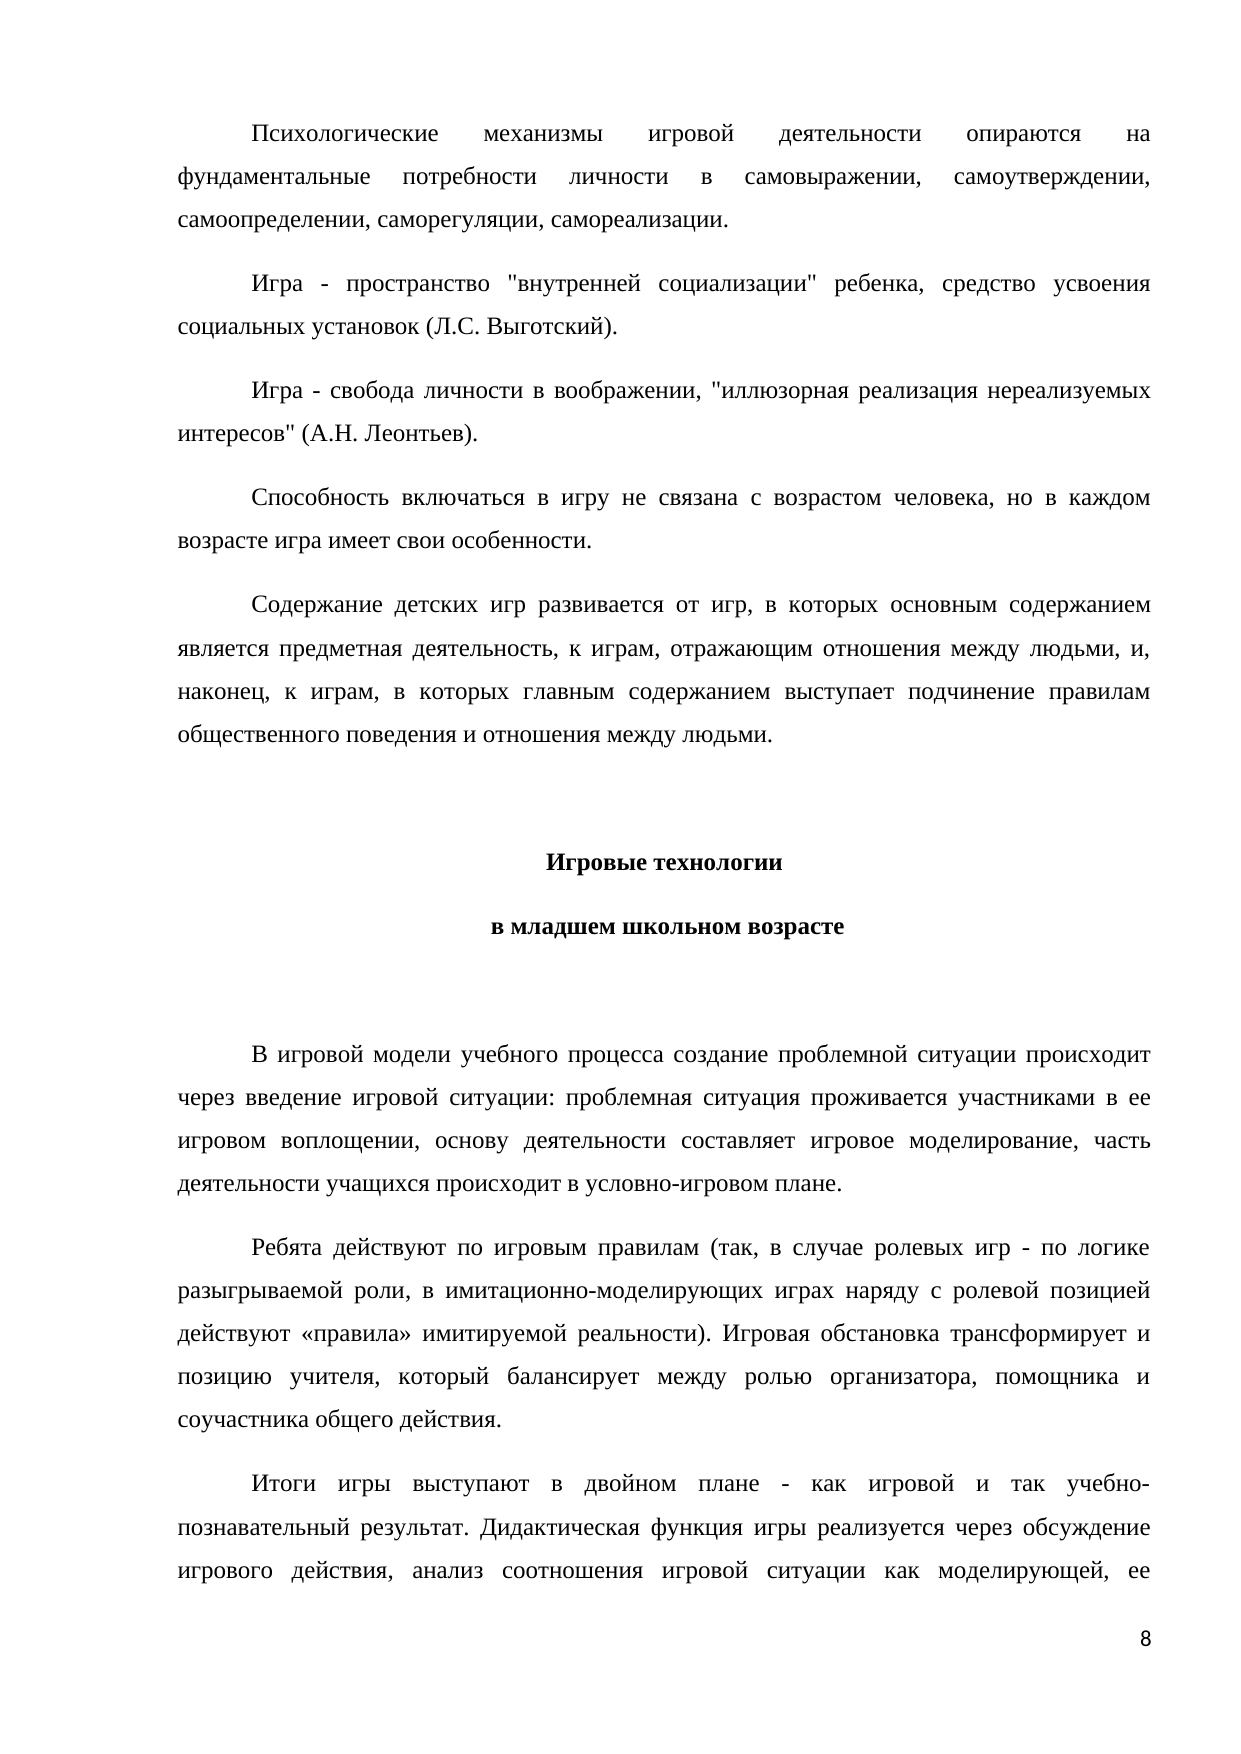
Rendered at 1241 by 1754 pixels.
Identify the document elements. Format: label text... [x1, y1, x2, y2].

text Способность включаться в игру не связана с возрастом человека, но в каждом возрасте игра имеет свои особенности. [177, 482, 1152, 554]
text Игра - свобода личности в воображении, "иллюзорная реализация нереализуемых интересов" (А.Н. Леонтьев). [177, 375, 1152, 447]
text Ребята действуют по игровым правилам (так, в случае ролевых игр - по логике разыгрываемой роли, в имитационно-моделирующих играх наряду с ролевой позицией действуют «правила» имитируемой реальности). Игровая обстановка трансформирует и позицию учителя, который балансирует между ролью организатора, помощника и соучастника общего действия. [177, 1232, 1152, 1433]
text Игра - пространство "внутренней социализации" ребенка, средство усвоения социальных установок (Л.С. Выготский). [177, 268, 1152, 340]
text Игровые технологии [177, 847, 1152, 876]
text В игровой модели учебного процесса создание проблемной ситуации происходит через введение игровой ситуации: проблемная ситуация проживается участниками в ее игровом воплощении, основу деятельности составляет игровое моделирование, часть деятельности учащихся происходит в условно-игровом плане. [177, 1039, 1152, 1197]
text в младшем школьном возрасте [177, 911, 1152, 939]
text Содержание детских игр развивается от игр, в которых основным содержанием является предметная деятельность, к играм, отражающим отношения между людьми, и, наконец, к играм, в которых главным содержанием выступает подчинение правилам общественного поведения и отношения между людьми. [177, 589, 1152, 748]
text Психологические механизмы игровой деятельности опираются на фундаментальные потребности личности в самовыражении, самоутверждении, самоопределении, саморегуляции, самореализации. [177, 118, 1152, 233]
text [177, 1468, 1152, 1583]
